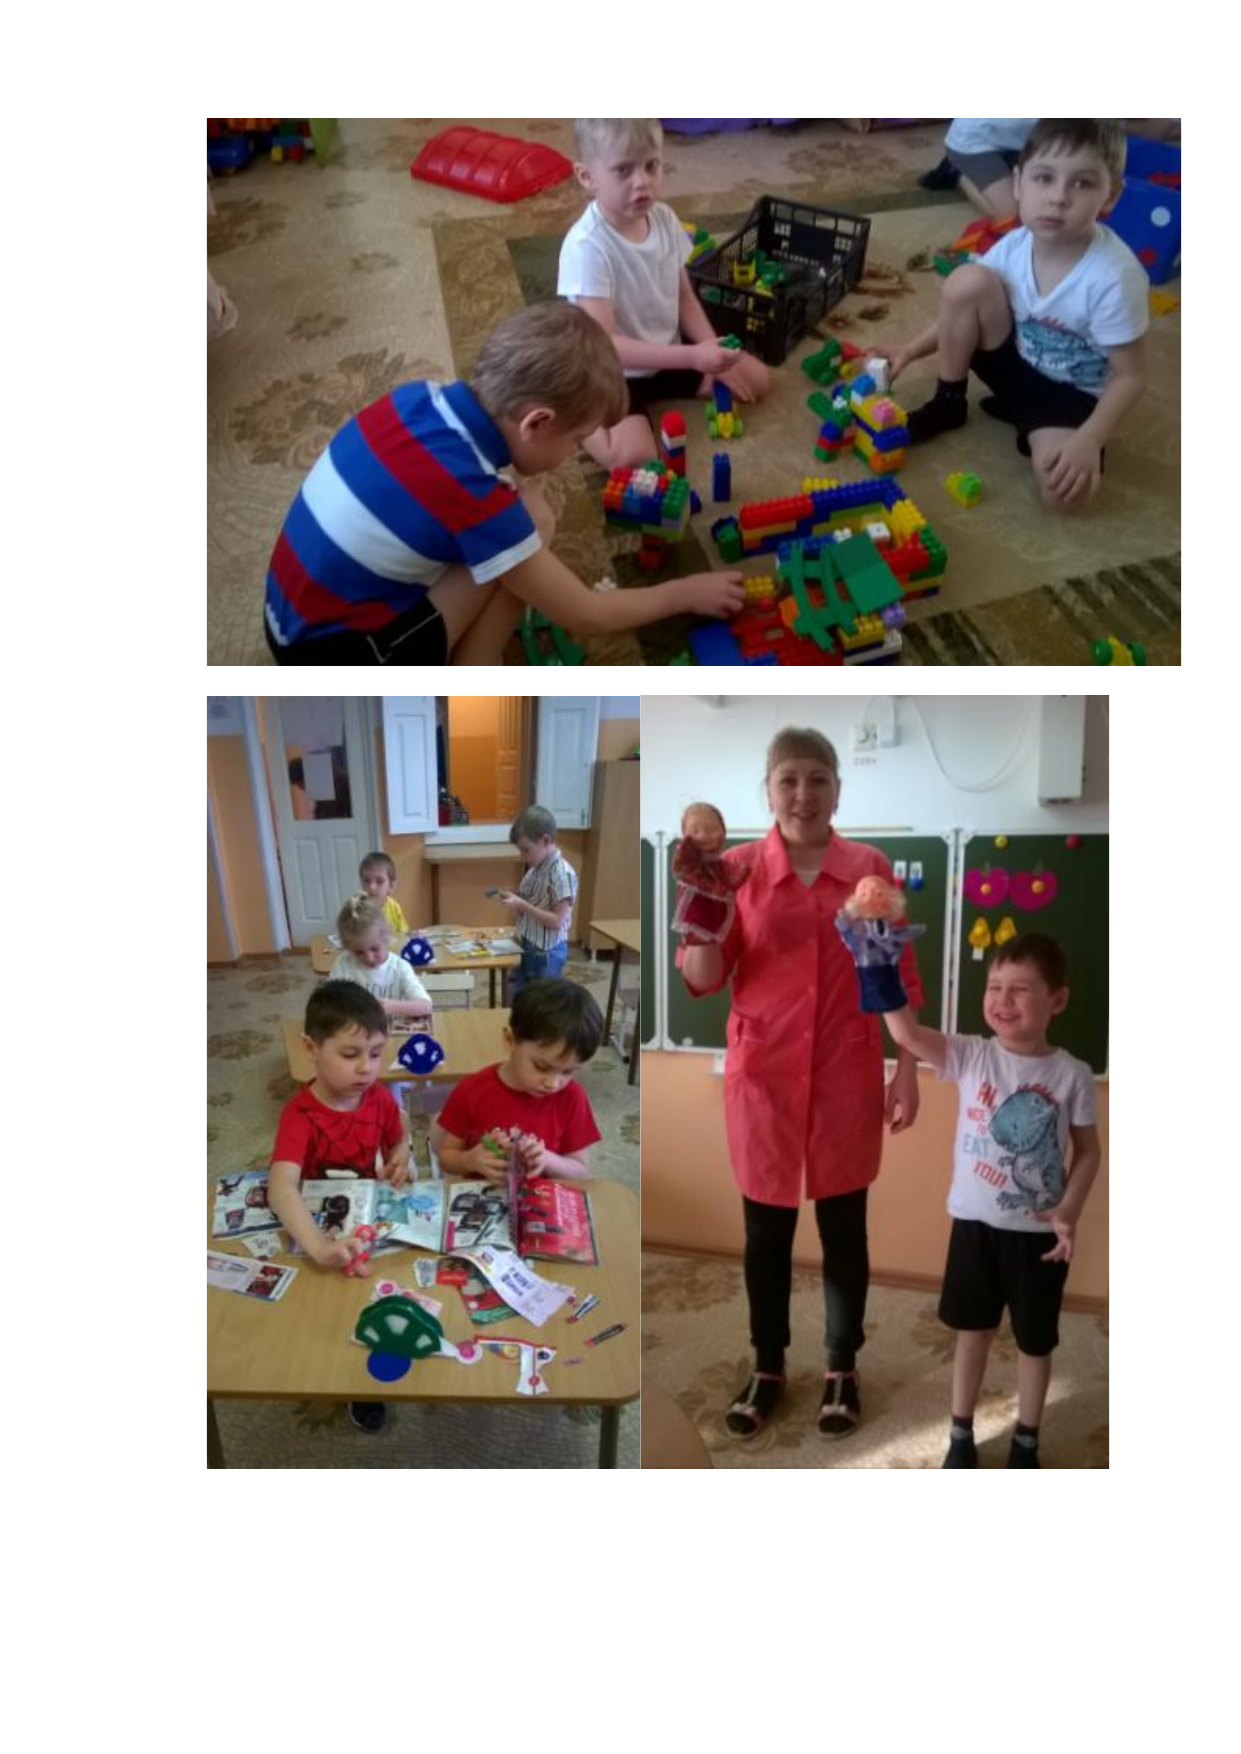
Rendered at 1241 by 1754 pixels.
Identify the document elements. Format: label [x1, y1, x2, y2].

picture [206, 118, 1182, 666]
picture [206, 695, 1110, 1469]
